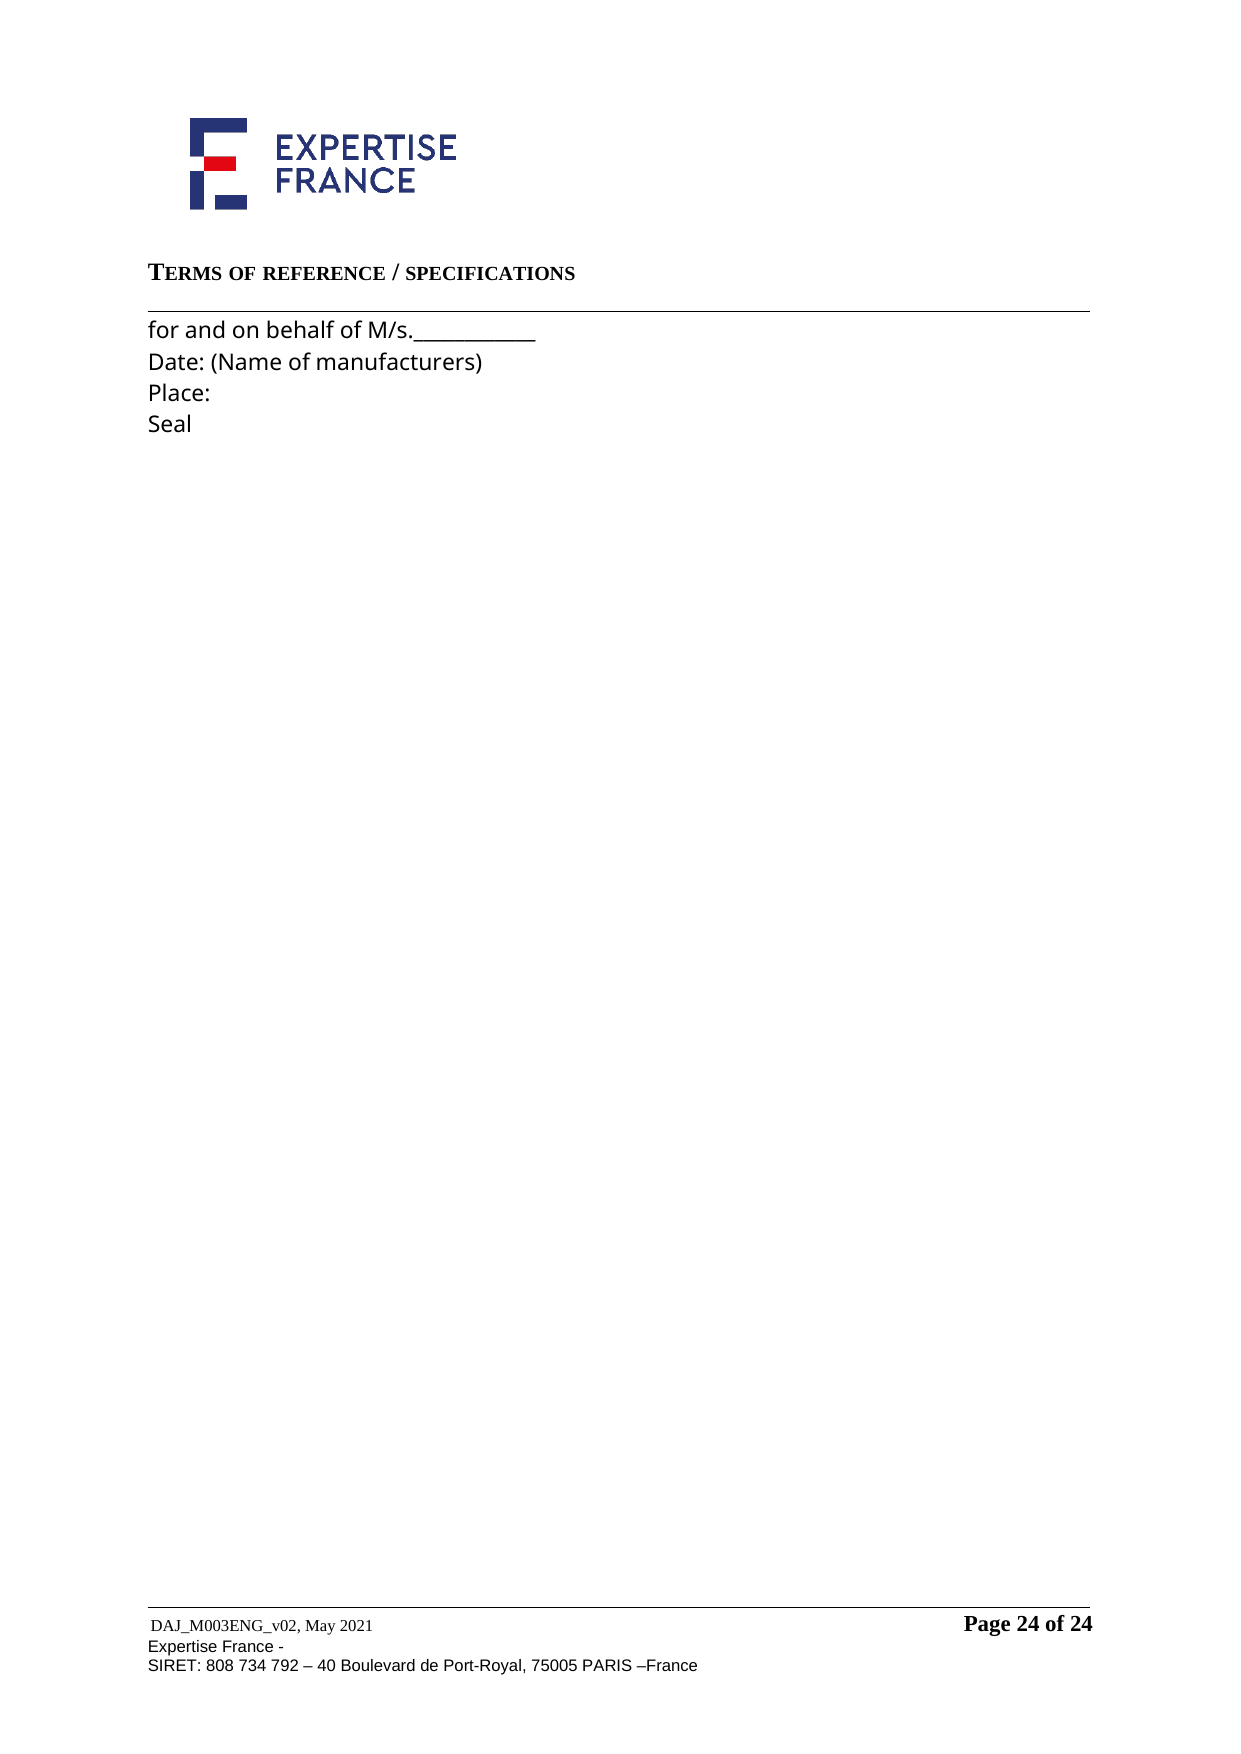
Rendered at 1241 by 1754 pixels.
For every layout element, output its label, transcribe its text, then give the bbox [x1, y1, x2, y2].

text Date: (Name of manufacturers) [148, 346, 1093, 377]
picture [147, 73, 497, 257]
text Seal [148, 408, 1093, 439]
text for and on behalf of M/s.____________ [148, 314, 1093, 346]
text Place: [148, 377, 1093, 408]
